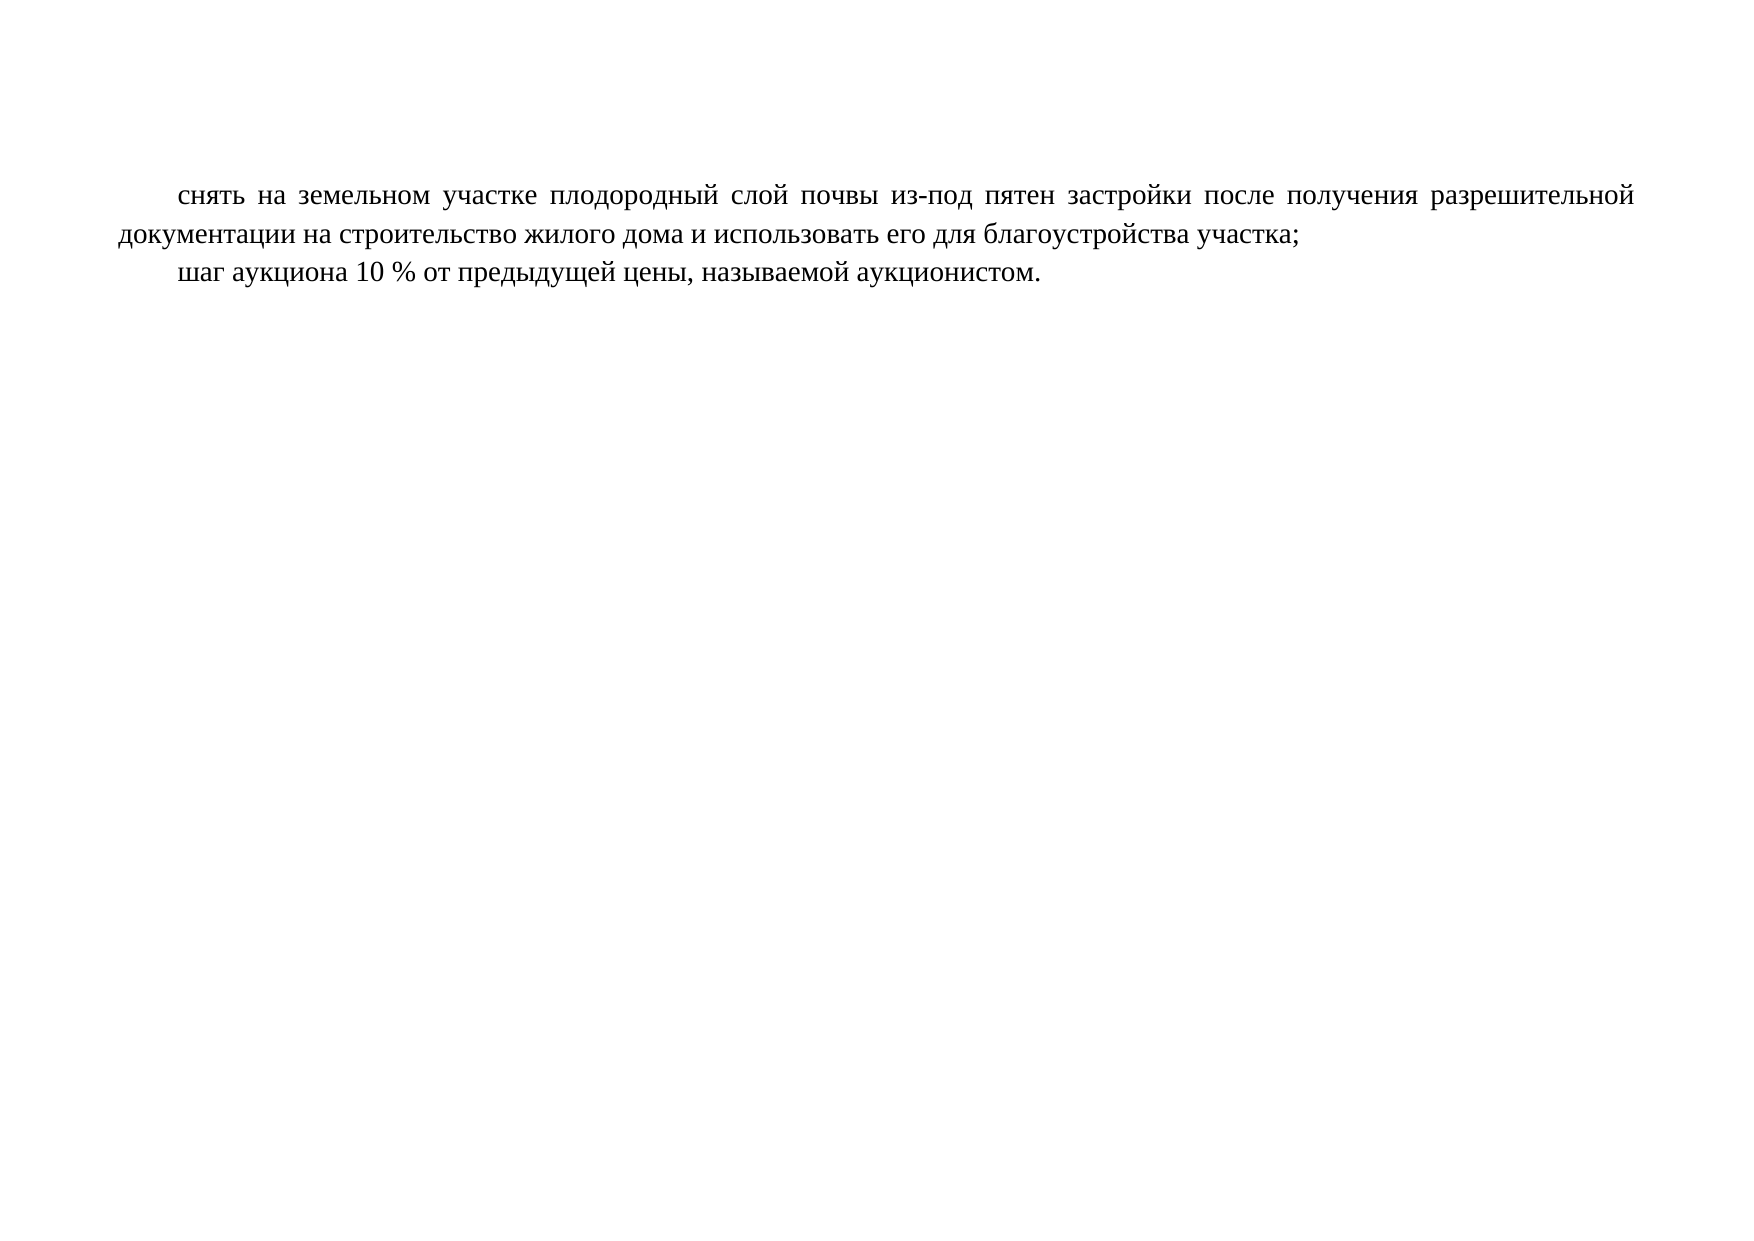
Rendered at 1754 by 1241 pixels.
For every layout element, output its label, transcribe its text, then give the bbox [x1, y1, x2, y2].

text снять на земельном участке плодородный слой почвы из-под пятен застройки после получения разрешительной документации на строительство жилого дома и использовать его для благоустройства участка; [118, 177, 1636, 249]
text шаг аукциона 10 % от предыдущей цены, называемой аукционистом. [118, 254, 1636, 288]
